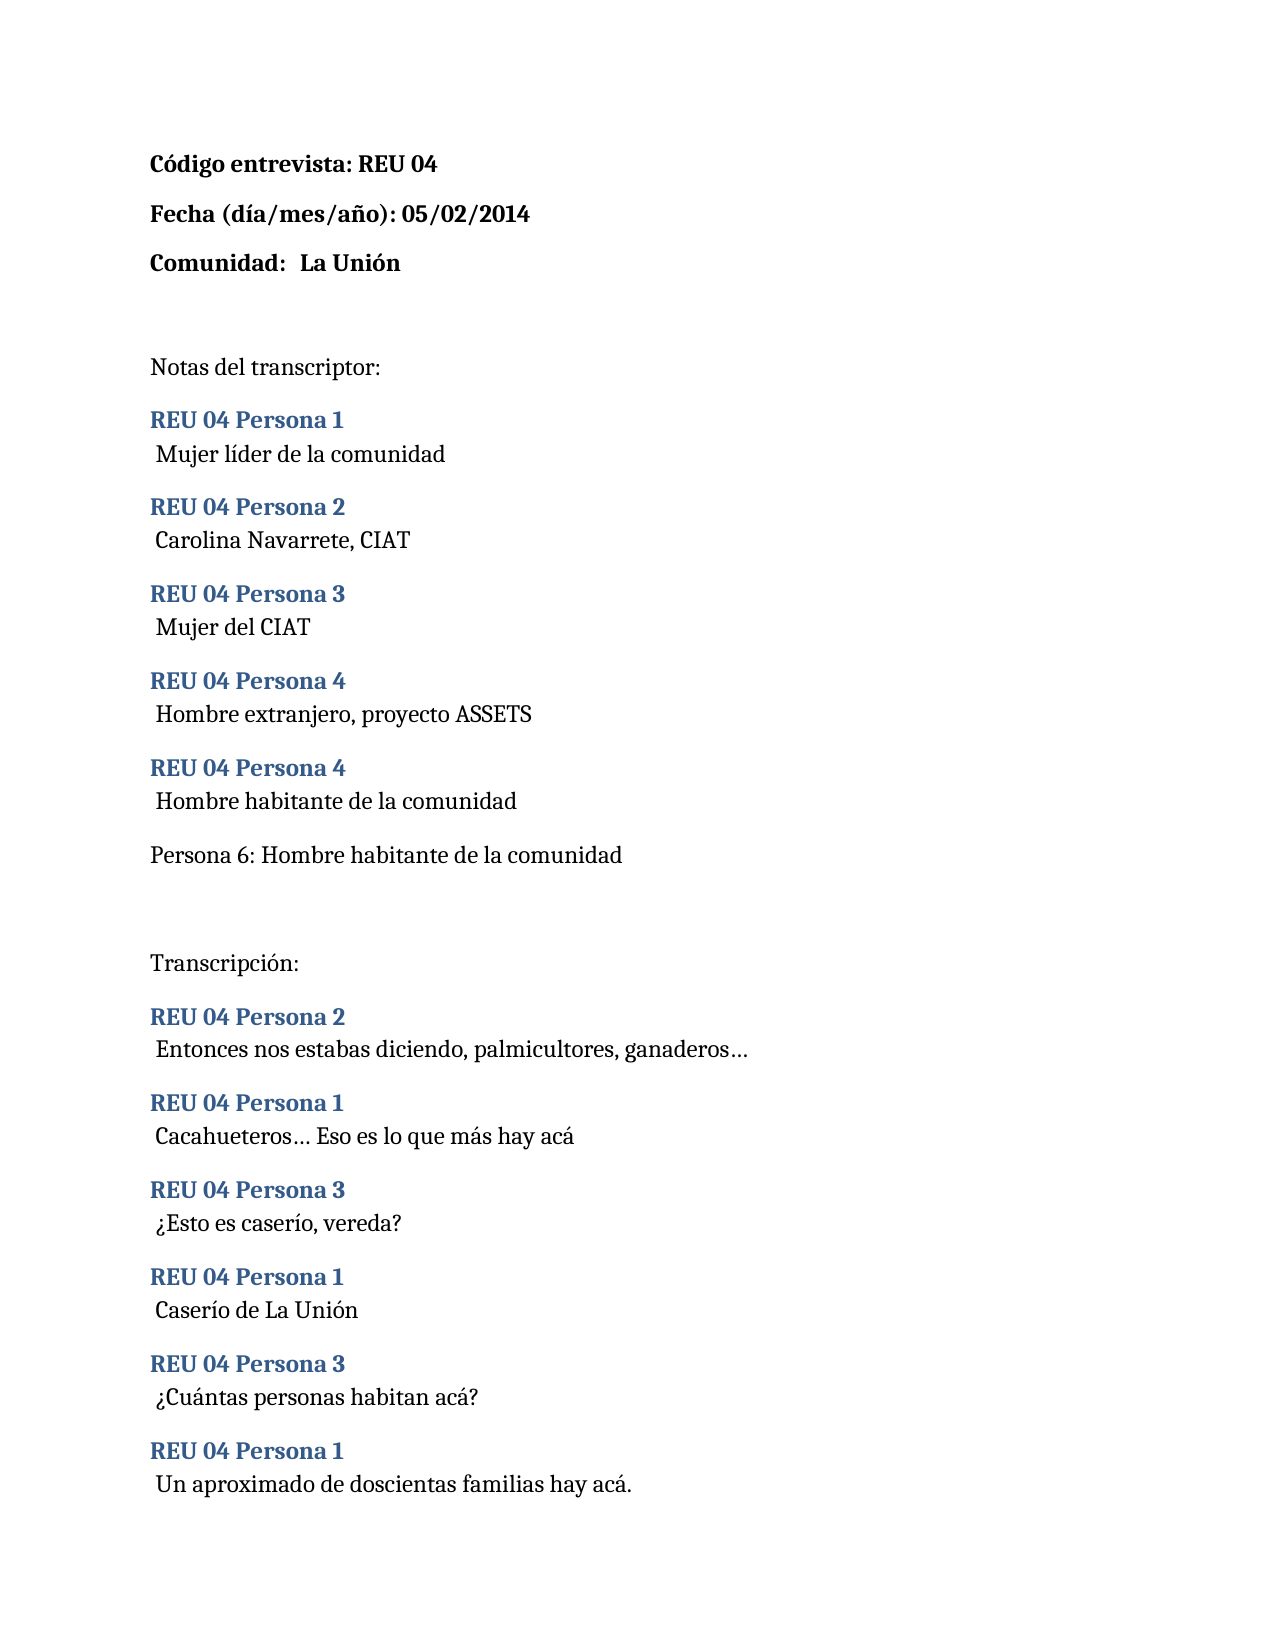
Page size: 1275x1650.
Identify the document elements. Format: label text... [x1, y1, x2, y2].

text Transcripción: [150, 948, 1125, 977]
text REU 04 Persona 3 Mujer del CIAT [150, 580, 1125, 642]
text Comunidad: La Unión [150, 249, 1125, 278]
text REU 04 Persona 4 Hombre extranjero, proyecto ASSETS [150, 667, 1125, 729]
text REU 04 Persona 2 Carolina Navarrete, CIAT [150, 493, 1125, 555]
text Notas del transcriptor: [150, 353, 1125, 381]
text REU 04 Persona 4 Hombre habitante de la comunidad [150, 754, 1125, 816]
text Fecha (día/mes/año): 05/02/2014 [150, 199, 1125, 228]
text REU 04 Persona 2 Entonces nos estabas diciendo, palmicultores, ganaderos… [150, 1002, 1125, 1064]
text Persona 6: Hombre habitante de la comunidad [150, 841, 1125, 869]
text REU 04 Persona 1 Caserío de La Unión [150, 1263, 1125, 1325]
text Código entrevista: REU 04 [150, 150, 1125, 179]
text REU 04 Persona 3 ¿Esto es caserío, vereda? [150, 1176, 1125, 1238]
text REU 04 Persona 1 Mujer líder de la comunidad [150, 406, 1125, 468]
text REU 04 Persona 1 Un aproximado de doscientas familias hay acá. [150, 1437, 1125, 1498]
text REU 04 Persona 3 ¿Cuántas personas habitan acá? [150, 1350, 1125, 1412]
text REU 04 Persona 1 Cacahueteros… Eso es lo que más hay acá [150, 1089, 1125, 1151]
